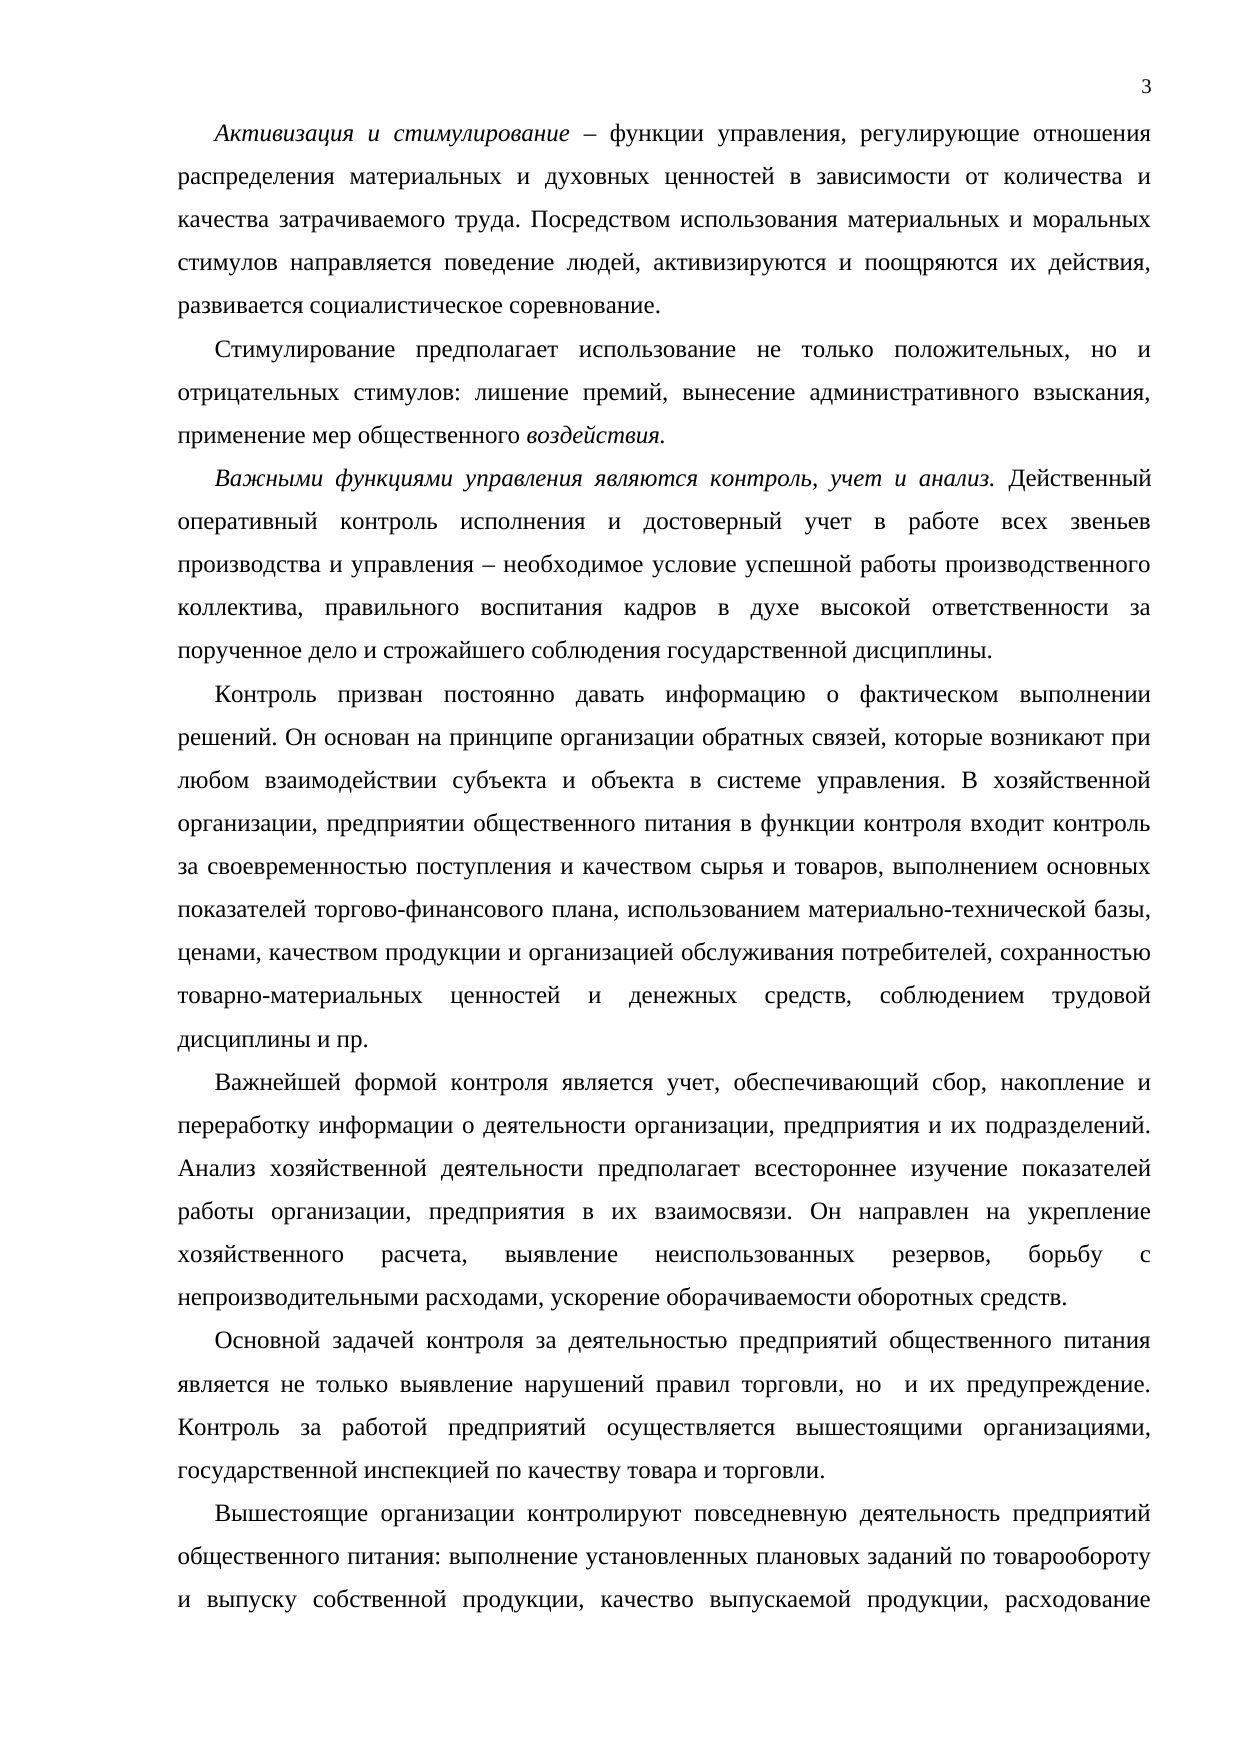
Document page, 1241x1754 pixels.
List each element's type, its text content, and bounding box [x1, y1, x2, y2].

text Контроль призван постоянно давать информацию о фактическом выполнении решений. Он основан на принципе организации обратных связей, которые возникают при любом взаимодействии субъекта и объекта в системе управления. В хозяйственной организации, предприятии общественного питания в функции контроля входит контроль за своевременностью поступления и качеством сырья и товаров, выполнением основных показателей торгово-финансового плана, использованием материально-технической базы, ценами, качеством продукции и организацией обслуживания потребителей, сохранностью товарно-материальных ценностей и денежных средств, соблюдением трудовой дисциплины и пр. [177, 679, 1152, 1052]
text Стимулирование предполагает использование не только положительных, но и отрицательных стимулов: лишение премий, вынесение административного взыскания, применение мер общественного воздействия. [177, 334, 1152, 449]
text Основной задачей контроля за деятельностью предприятий общественного питания является не только выявление нарушений правил торговли, но и их предупреждение. Контроль за работой предприятий осуществляется вышестоящими организациями, государственной инспекцией по качеству товара и торговли. [177, 1326, 1152, 1484]
text Важными функциями управления являются контроль, учет и анализ. Действенный оперативный контроль исполнения и достоверный учет в работе всех звеньев производства и управления – необходимое условие успешной работы производственного коллектива, правильного воспитания кадров в духе высокой ответственности за порученное дело и строжайшего соблюдения государственной дисциплины. [177, 463, 1152, 664]
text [177, 1498, 1152, 1613]
text Активизация и стимулирование – функции управления, регулирующие отношения распределения материальных и духовных ценностей в зависимости от количества и качества затрачиваемого труда. Посредством использования материальных и моральных стимулов направляется поведение людей, активизируются и поощряются их действия, развивается социалистическое соревнование. [177, 118, 1152, 319]
text Важнейшей формой контроля является учет, обеспечивающий сбор, накопление и переработку информации о деятельности организации, предприятия и их подразделений. Анализ хозяйственной деятельности предполагает всестороннее изучение показателей работы организации, предприятия в их взаимосвязи. Он направлен на укрепление хозяйственного расчета, выявление неиспользованных резервов, борьбу с непроизводительными расходами, ускорение оборачиваемости оборотных средств. [177, 1067, 1152, 1311]
